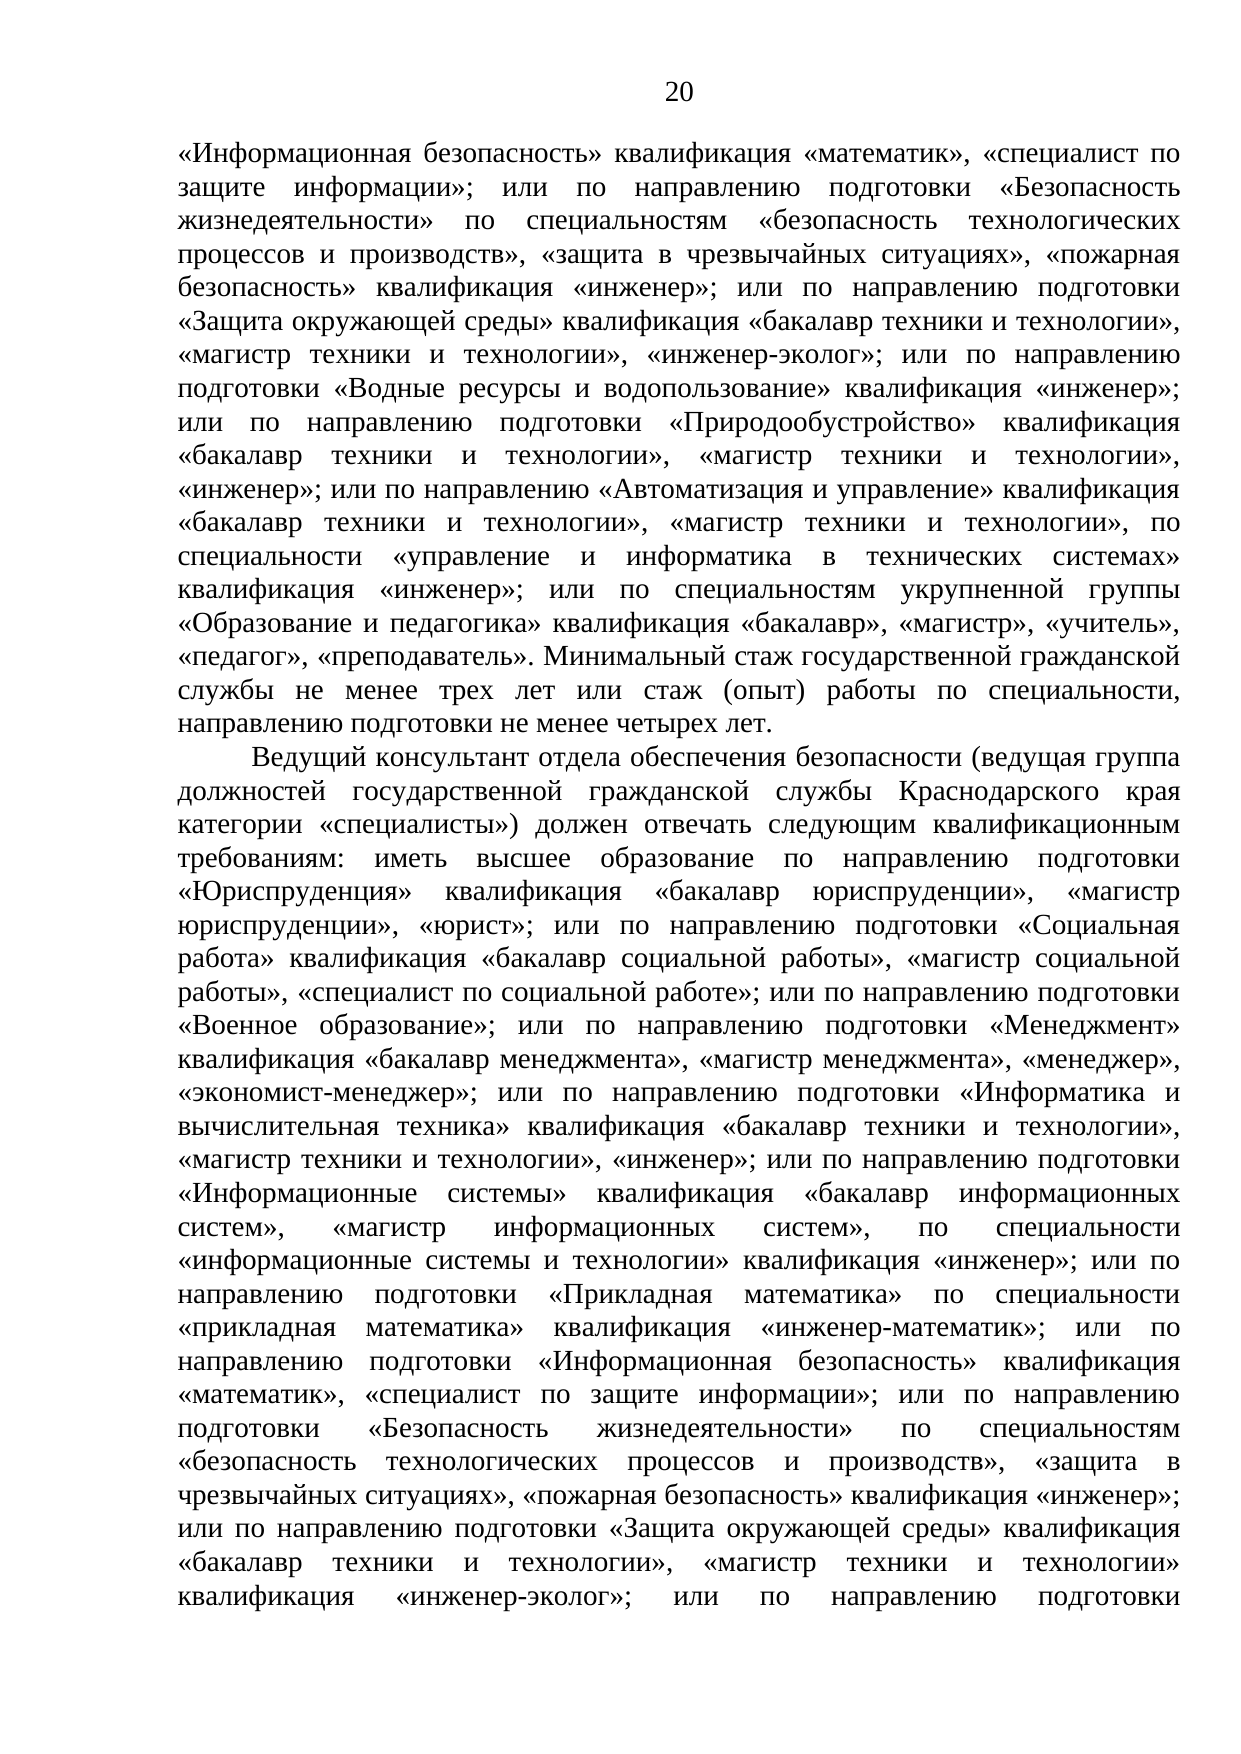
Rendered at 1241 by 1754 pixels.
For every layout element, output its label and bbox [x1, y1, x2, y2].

text [177, 135, 1181, 739]
text [177, 739, 1181, 1611]
